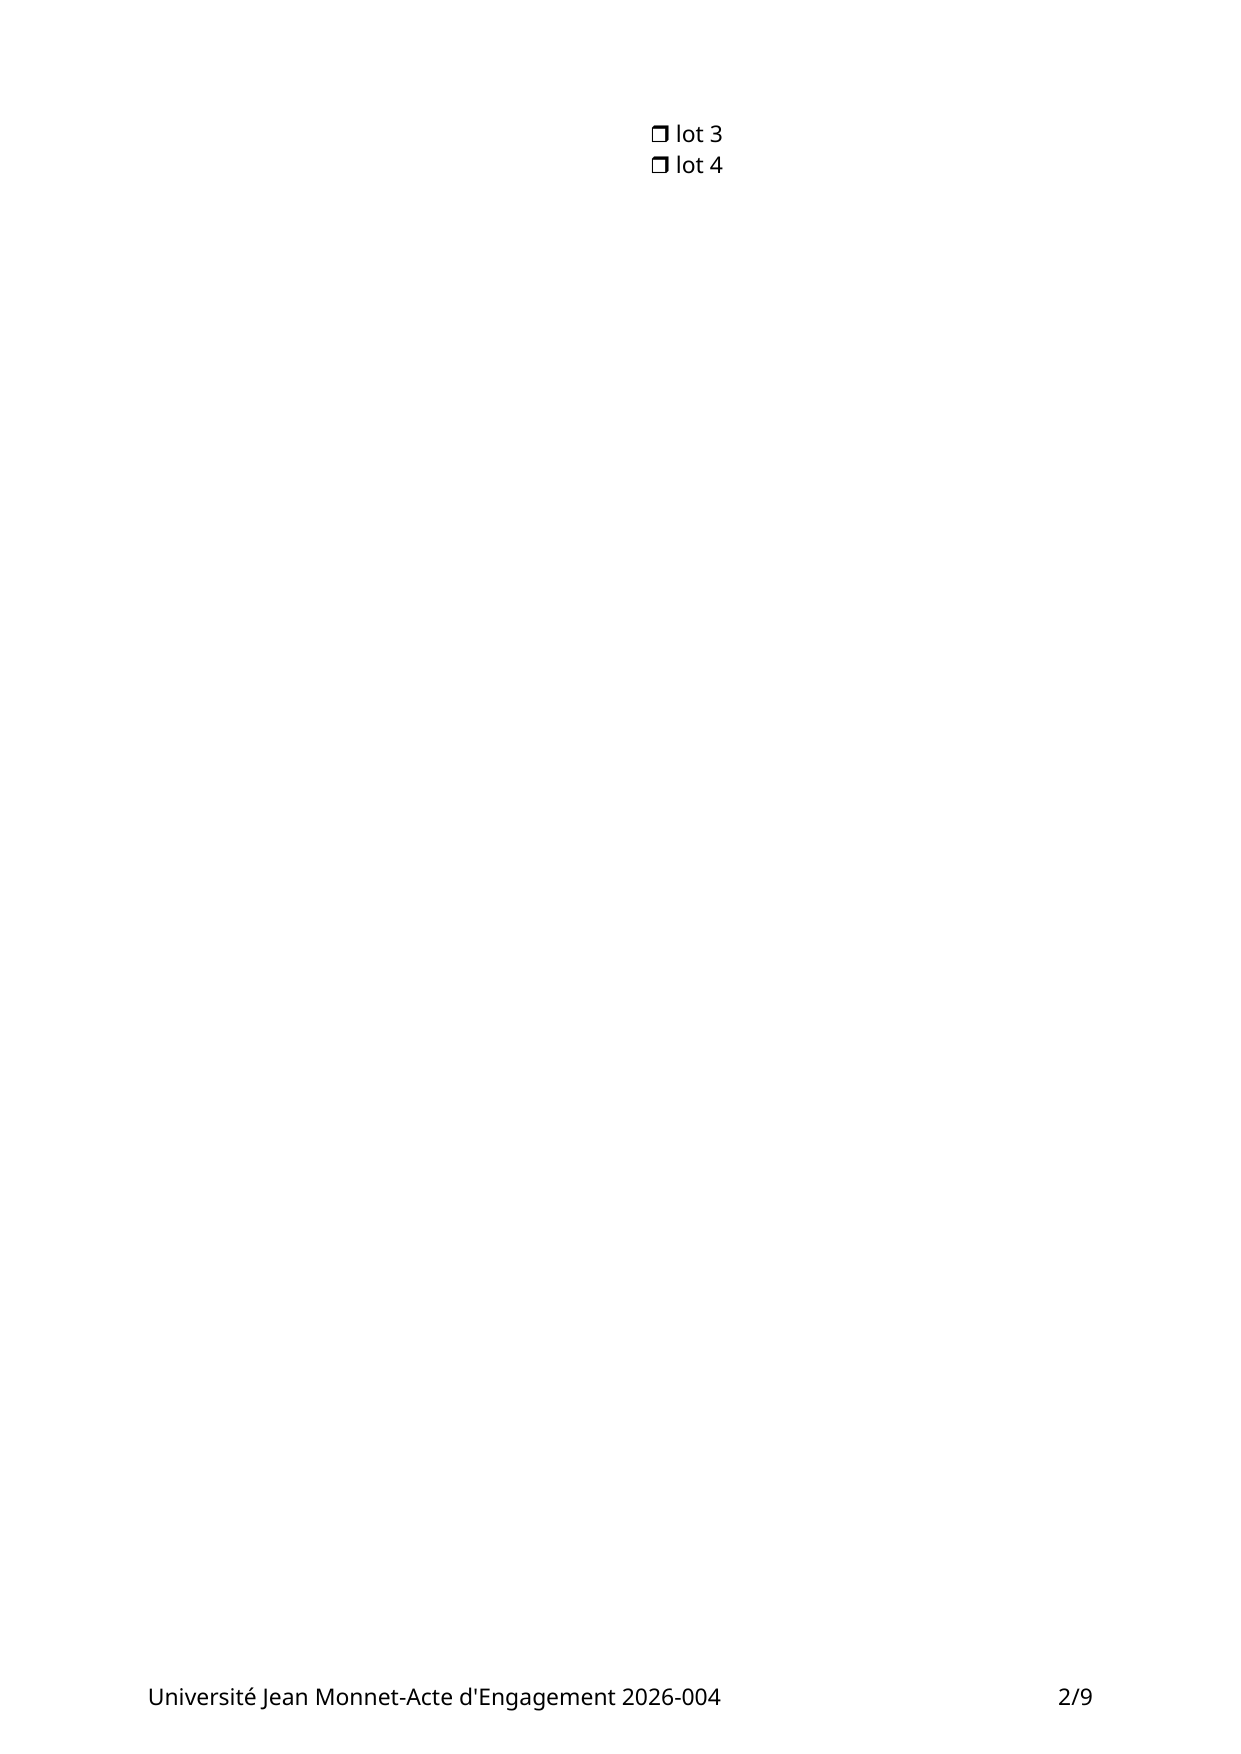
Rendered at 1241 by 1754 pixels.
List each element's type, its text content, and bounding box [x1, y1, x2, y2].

text lot 3 [650, 118, 1122, 149]
text lot 4 [650, 149, 1122, 181]
